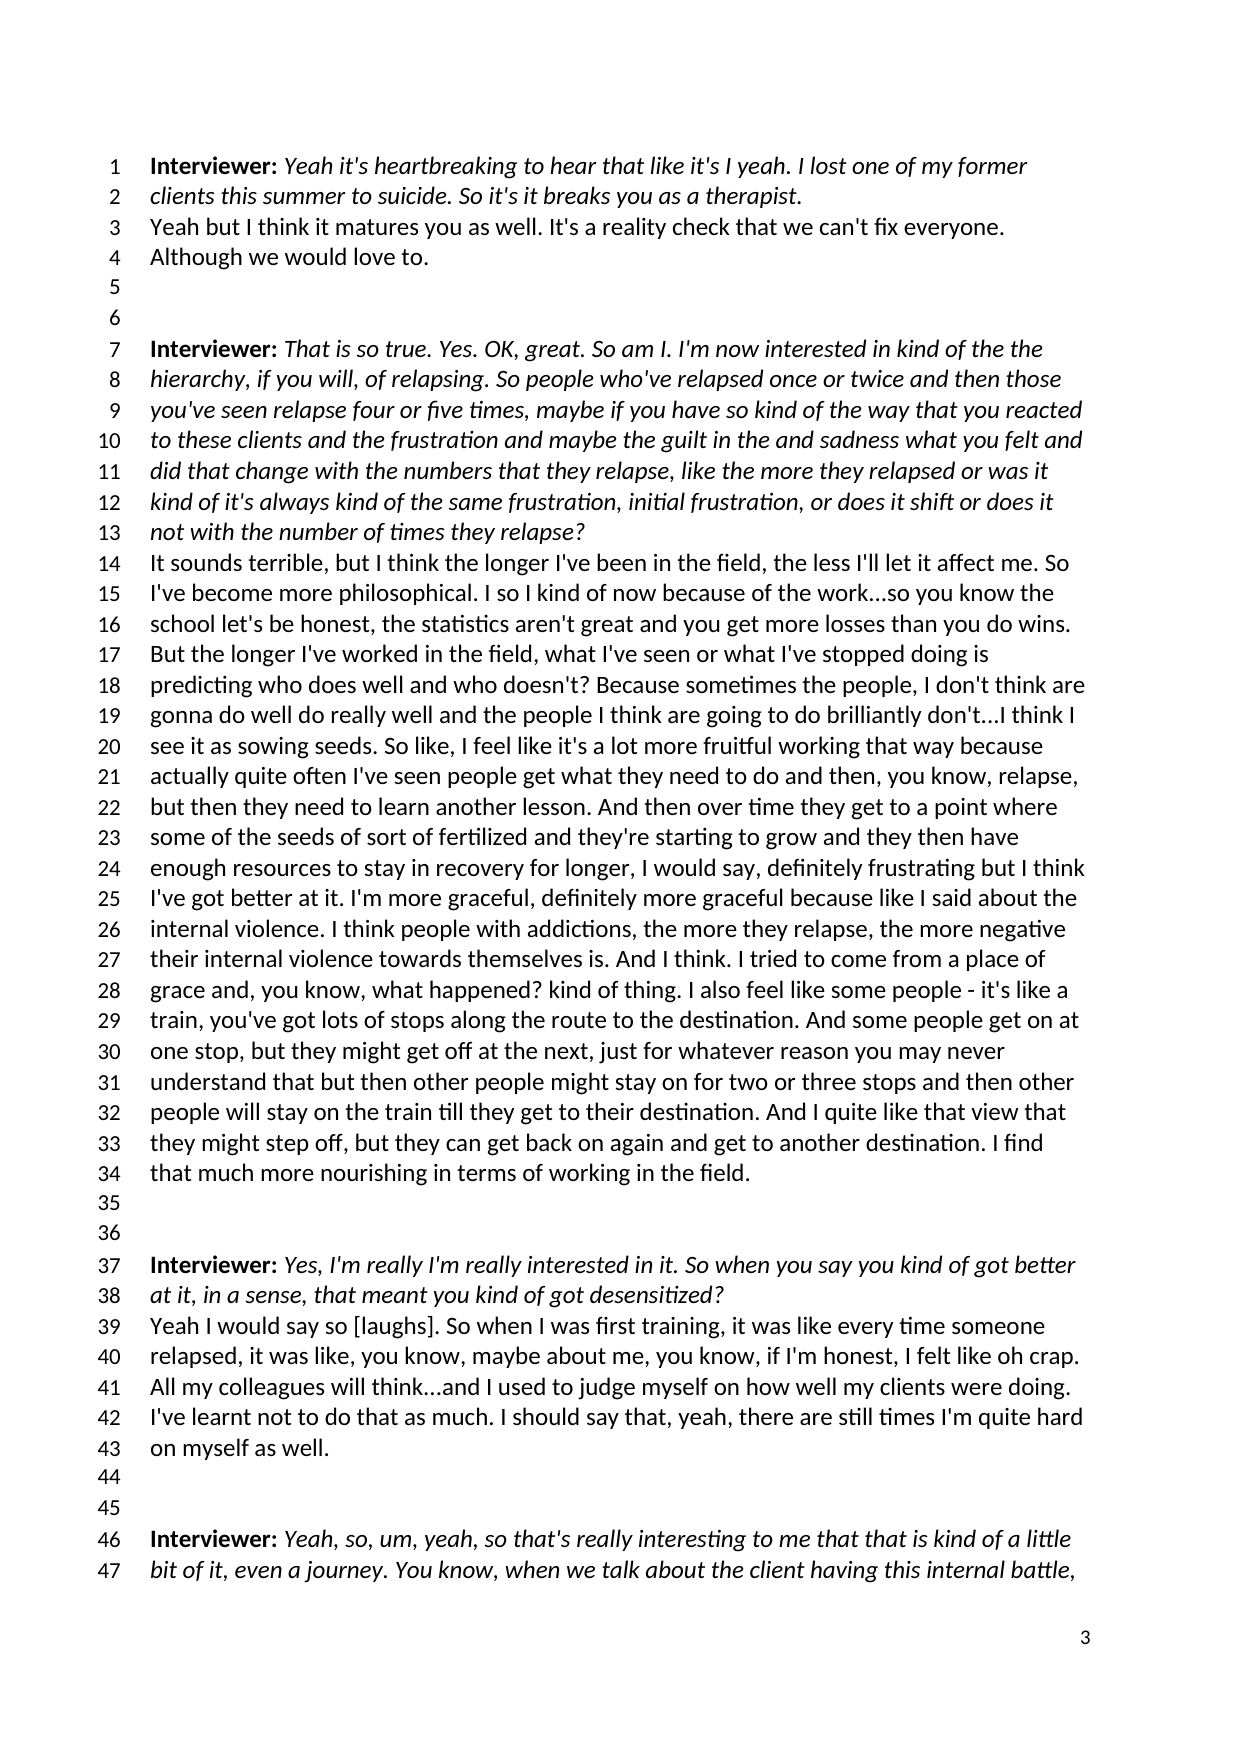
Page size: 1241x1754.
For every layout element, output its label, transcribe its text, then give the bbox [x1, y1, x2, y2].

text Yeah but I think it matures you as well. It's a reality check that we can't fix everyone. Although we would love to. [150, 211, 1090, 272]
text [150, 1523, 1090, 1584]
text Interviewer: Yes, I'm really I'm really interested in it. So when you say you kind of got better at it, in a sense, that meant you kind of got desensitized? [150, 1249, 1090, 1310]
text It sounds terrible, but I think the longer I've been in the field, the less I'll let it affect me. So I've become more philosophical. I so I kind of now because of the work...so you know the school let's be honest, the statistics aren't great and you get more losses than you do wins. But the longer I've worked in the field, what I've seen or what I've stopped doing is predicting who does well and who doesn't? Because sometimes the people, I don't think are gonna do well do really well and the people I think are going to do brilliantly don't...I think I see it as sowing seeds. So like, I feel like it's a lot more fruitful working that way because actually quite often I've seen people get what they need to do and then, you know, relapse, but then they need to learn another lesson. And then over time they get to a point where some of the seeds of sort of fertilized and they're starting to grow and they then have enough resources to stay in recovery for longer, I would say, definitely frustrating but I think I've got better at it. I'm more graceful, definitely more graceful because like I said about the internal violence. I think people with addictions, the more they relapse, the more negative their internal violence towards themselves is. And I think. I tried to come from a place of grace and, you know, what happened? kind of thing. I also feel like some people - it's like a train, you've got lots of stops along the route to the destination. And some people get on at one stop, but they might get off at the next, just for whatever reason you may never understand that but then other people might stay on for two or three stops and then other people will stay on the train till they get to their destination. And I quite like that view that they might step off, but they can get back on again and get to another destination. I find that much more nourishing in terms of working in the field. [150, 547, 1090, 1188]
text Yeah I would say so [laughs]. So when I was first training, it was like every time someone relapsed, it was like, you know, maybe about me, you know, if I'm honest, I felt like oh crap. All my colleagues will think...and I used to judge myself on how well my clients were doing. I've learnt not to do that as much. I should say that, yeah, there are still times I'm quite hard on myself as well. [150, 1310, 1090, 1462]
text Interviewer: Yeah it's heartbreaking to hear that like it's I yeah. I lost one of my former clients this summer to suicide. So it's it breaks you as a therapist. [150, 150, 1090, 211]
text Interviewer: That is so true. Yes. OK, great. So am I. I'm now interested in kind of the the hierarchy, if you will, of relapsing. So people who've relapsed once or twice and then those you've seen relapse four or five times, maybe if you have so kind of the way that you reacted to these clients and the frustration and maybe the guilt in the and sadness what you felt and did that change with the numbers that they relapse, like the more they relapsed or was it kind of it's always kind of the same frustration, initial frustration, or does it shift or does it not with the number of times they relapse? [150, 333, 1090, 547]
